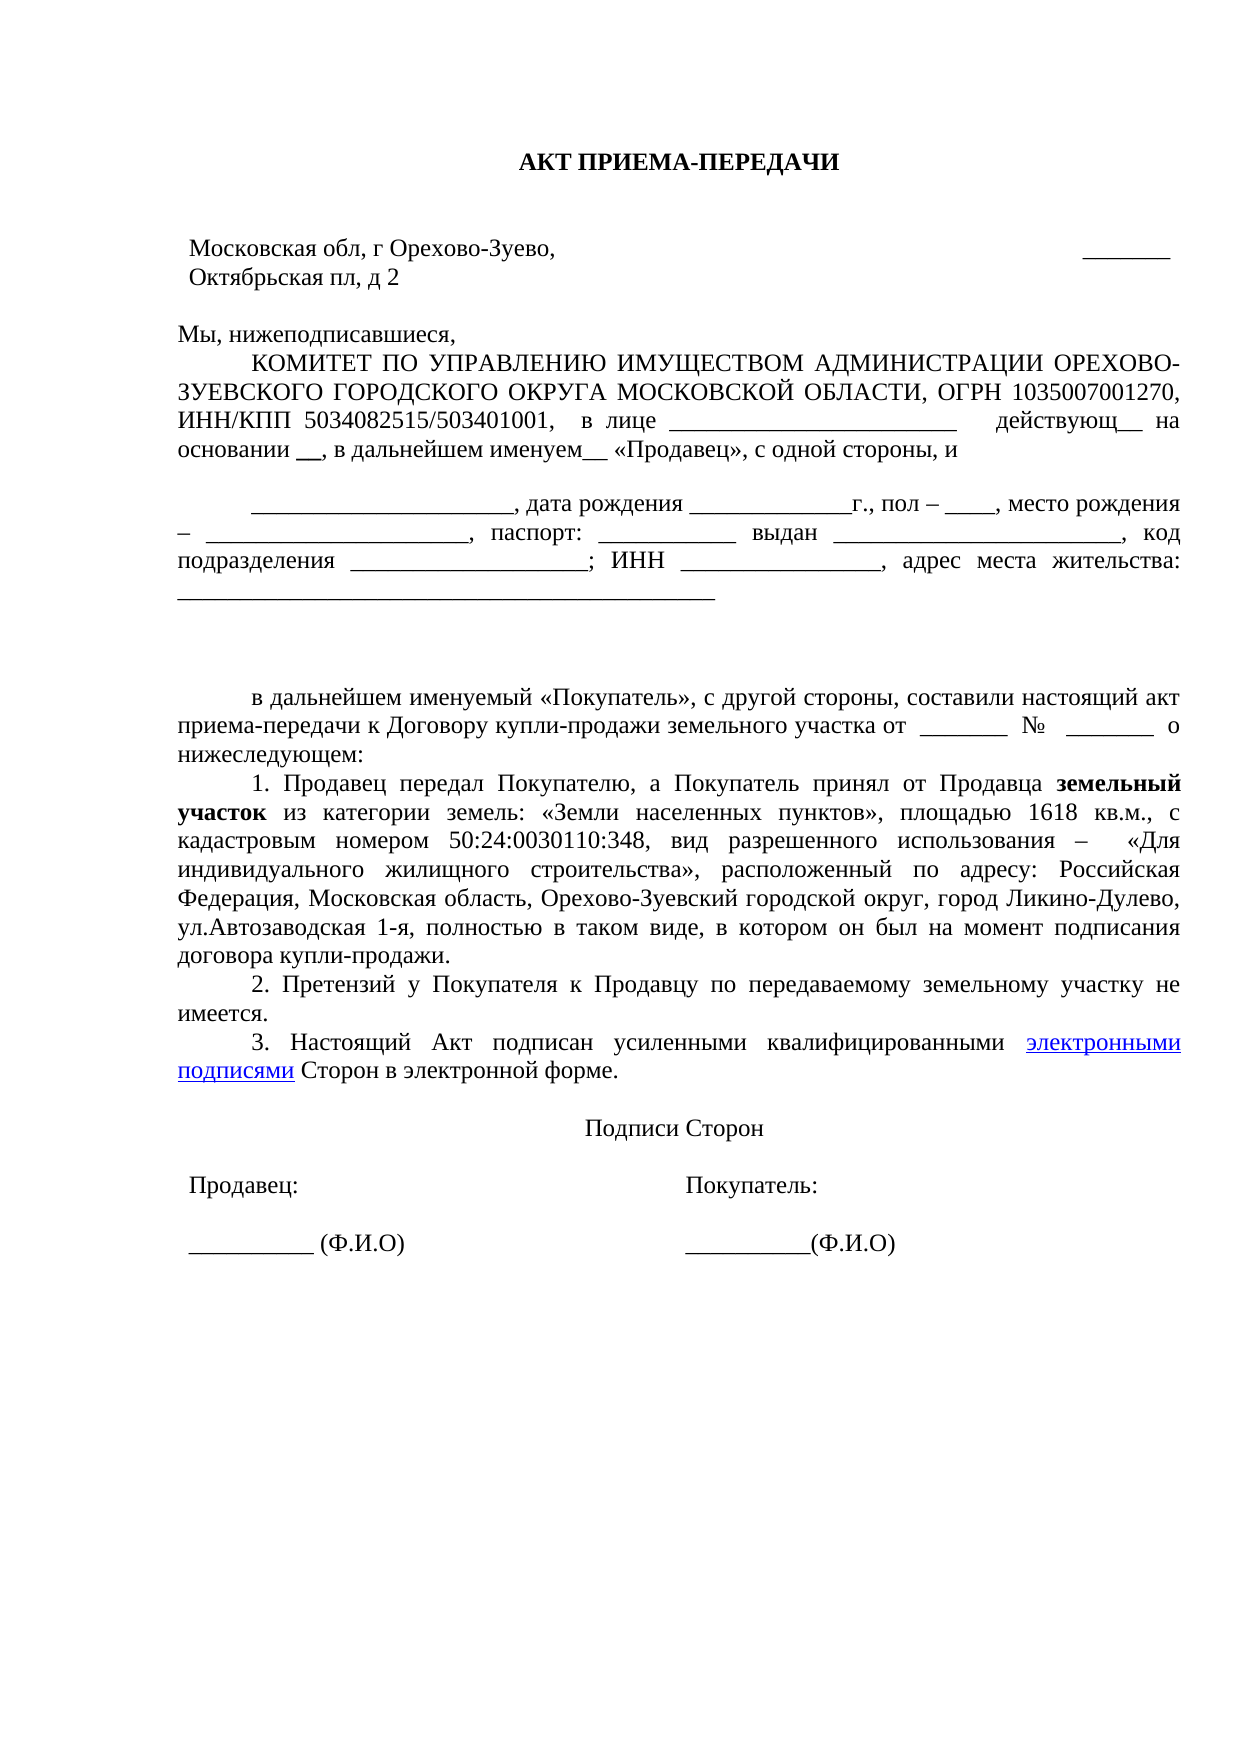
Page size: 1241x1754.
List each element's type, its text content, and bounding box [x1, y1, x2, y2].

text КОМИТЕТ ПО УПРАВЛЕНИЮ ИМУЩЕСТВОМ АДМИНИСТРАЦИИ ОРЕХОВО-ЗУЕВСКОГО ГОРОДСКОГО ОКРУГА МОСКОВСКОЙ ОБЛАСТИ, ОГРН 1035007001270, ИНН/КПП 5034082515/503401001, в лице _______________________ действующ__ на основании __, в дальнейшем именуем__ «Продавец», с одной стороны, и [177, 348, 1181, 463]
table_cell __________(Ф.И.О) [674, 1228, 1171, 1286]
table_header Подписи Сторон [177, 1113, 1171, 1171]
text АКТ ПРИЕМА-ПЕРЕДАЧИ [177, 147, 1181, 176]
text Мы, нижеподписавшиеся, [177, 319, 1181, 348]
table_header Московская обл, г Орехово-Зуево, Октябрьская пл, д 2 [177, 233, 605, 291]
table_cell __________ (Ф.И.О) [177, 1228, 674, 1286]
table_header _______ [605, 233, 1181, 291]
text 1. Продавец передал Покупателю, а Покупатель принял от Продавца земельный участок из категории земель: «Земли населенных пунктов», площадью 1618 кв.м., с кадастровым номером 50:24:0030110:348, вид разрешенного использования – «Для индивидуального жилищного строительства», расположенный по адресу: Российская Федерация, Московская область, Орехово-Зуевский городской округ, город Ликино-Дулево, ул.Автозаводская 1-я, полностью в таком виде, в котором он был на момент подписания договора купли-продажи. [177, 768, 1181, 969]
text в дальнейшем именуемый «Покупатель», с другой стороны, составили настоящий акт приема-передачи к Договору купли-продажи земельного участка от _______ № _______ о нижеследующем: [177, 682, 1181, 768]
table_cell Продавец: [177, 1171, 674, 1228]
text 3. Настоящий Акт подписан усиленными квалифицированными электронными подписями Сторон в электронной форме. [177, 1027, 1181, 1084]
text _____________________, дата рождения _____________г., пол – ____, место рождения – _____________________, паспорт: ___________ выдан _______________________, код подразделения ___________________; ИНН ________________, адрес места жительства: ___________________________________________ [177, 488, 1181, 603]
table_cell Покупатель: [674, 1171, 1171, 1228]
text 2. Претензий у Покупателя к Продавцу по передаваемому земельному участку не имеется. [177, 969, 1181, 1027]
